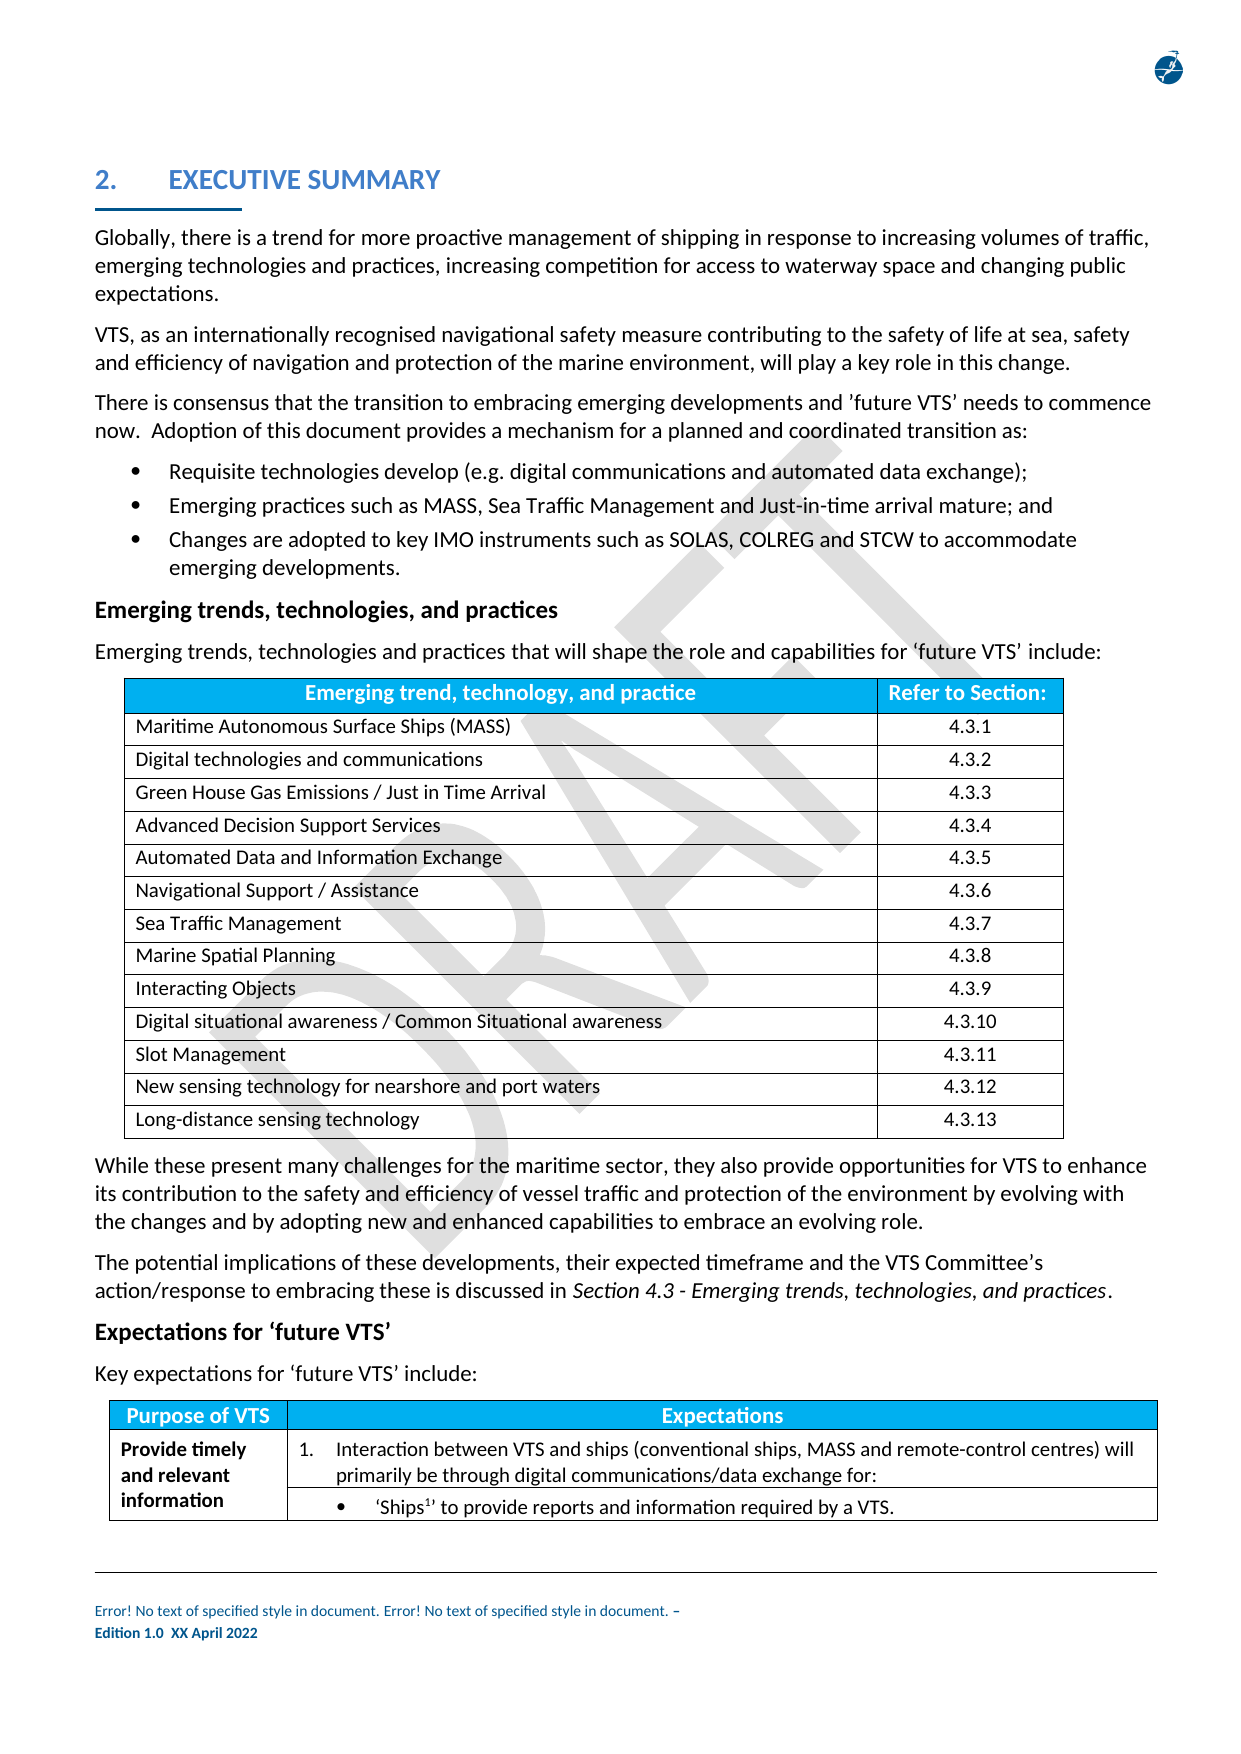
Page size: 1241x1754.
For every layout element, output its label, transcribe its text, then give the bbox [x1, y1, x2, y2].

list Emerging practices such as MASS, Sea Traffic Management and Just-in-time arrival mature; and [132, 491, 1157, 519]
text The potential implications of these developments, their expected timeframe and the VTS Committee’s action/response to embracing these is discussed in Section 4.3 - Emerging trends, technologies, and practices. [94, 1248, 1157, 1304]
table_cell 4.3.4 [878, 812, 1063, 843]
table_cell Marine Spatial Planning [125, 943, 877, 974]
table_cell 4.3.6 [878, 877, 1063, 909]
table_cell Slot Management [125, 1041, 877, 1072]
text Emerging trends, technologies, and practices [94, 594, 1157, 624]
table_header Expectations [288, 1401, 1157, 1429]
table_cell Digital technologies and communications [125, 746, 877, 778]
table_cell Maritime Autonomous Surface Ships (MASS) [125, 714, 877, 745]
text There is consensus that the transition to embracing emerging developments and ’future VTS’ needs to commence now. Adoption of this document provides a mechanism for a planned and coordinated transition as: [94, 388, 1157, 444]
table_cell ‘Ships’ to provide reports and information required by a VTS. [288, 1488, 1157, 1520]
table_cell 4.3.13 [878, 1106, 1063, 1138]
table_cell 4.3.1 [878, 714, 1063, 745]
table_cell Provide timely and relevant information [110, 1430, 287, 1520]
table_cell 4.3.10 [878, 1008, 1063, 1040]
table_cell Digital situational awareness / Common Situational awareness [125, 1008, 877, 1040]
table_cell Sea Traffic Management [125, 910, 877, 942]
table_cell 4.3.12 [878, 1074, 1063, 1105]
table_cell 4.3.11 [878, 1041, 1063, 1072]
table_cell 4.3.5 [878, 845, 1063, 876]
text Expectations for ‘future VTS’ [94, 1317, 1157, 1347]
list Requisite technologies develop (e.g. digital communications and automated data exchange); [132, 457, 1157, 485]
text While these present many challenges for the maritime sector, they also provide opportunities for VTS to enhance its contribution to the safety and efficiency of vessel traffic and protection of the environment by evolving with the changes and by adopting new and enhanced capabilities to embrace an evolving role. [94, 1151, 1157, 1236]
text Emerging trends, technologies and practices that will shape the role and capabilities for ‘future VTS’ include: [94, 637, 1157, 665]
table_cell Green House Gas Emissions / Just in Time Arrival [125, 779, 877, 811]
table_cell Automated Data and Information Exchange [125, 845, 877, 876]
table_cell Long-distance sensing technology [125, 1106, 877, 1138]
text Key expectations for ‘future VTS’ include: [94, 1359, 1157, 1388]
table_cell 4.3.8 [878, 943, 1063, 974]
table_cell Navigational Support / Assistance [125, 877, 877, 909]
text VTS, as an internationally recognised navigational safety measure contributing to the safety of life at sea, safety and efficiency of navigation and protection of the marine environment, will play a key role in this change. [94, 320, 1157, 376]
table_cell 4.3.9 [878, 975, 1063, 1007]
table_cell 4.3.2 [878, 746, 1063, 778]
table_header Emerging trend, technology, and practice [125, 679, 877, 713]
picture [1123, 0, 1241, 119]
table_cell New sensing technology for nearshore and port waters [125, 1074, 877, 1105]
table_cell Advanced Decision Support Services [125, 812, 877, 843]
subtitle EXECUTIVE SUMMARY [94, 161, 1157, 197]
table_cell 4.3.7 [878, 910, 1063, 942]
text Globally, there is a trend for more proactive management of shipping in response to increasing volumes of traffic, emerging technologies and practices, increasing competition for access to waterway space and changing public expectations. [94, 223, 1157, 307]
table_cell 4.3.3 [878, 779, 1063, 811]
table_header Purpose of VTS [110, 1401, 287, 1429]
table_header Refer to Section: [878, 679, 1063, 713]
list Changes are adopted to key IMO instruments such as SOLAS, COLREG and STCW to accommodate emerging developments. [132, 525, 1157, 581]
table_cell Interaction between VTS and ships (conventional ships, MASS and remote-control centres) will primarily be through digital communications/data exchange for: [288, 1430, 1157, 1487]
table_cell Interacting Objects [125, 975, 877, 1007]
